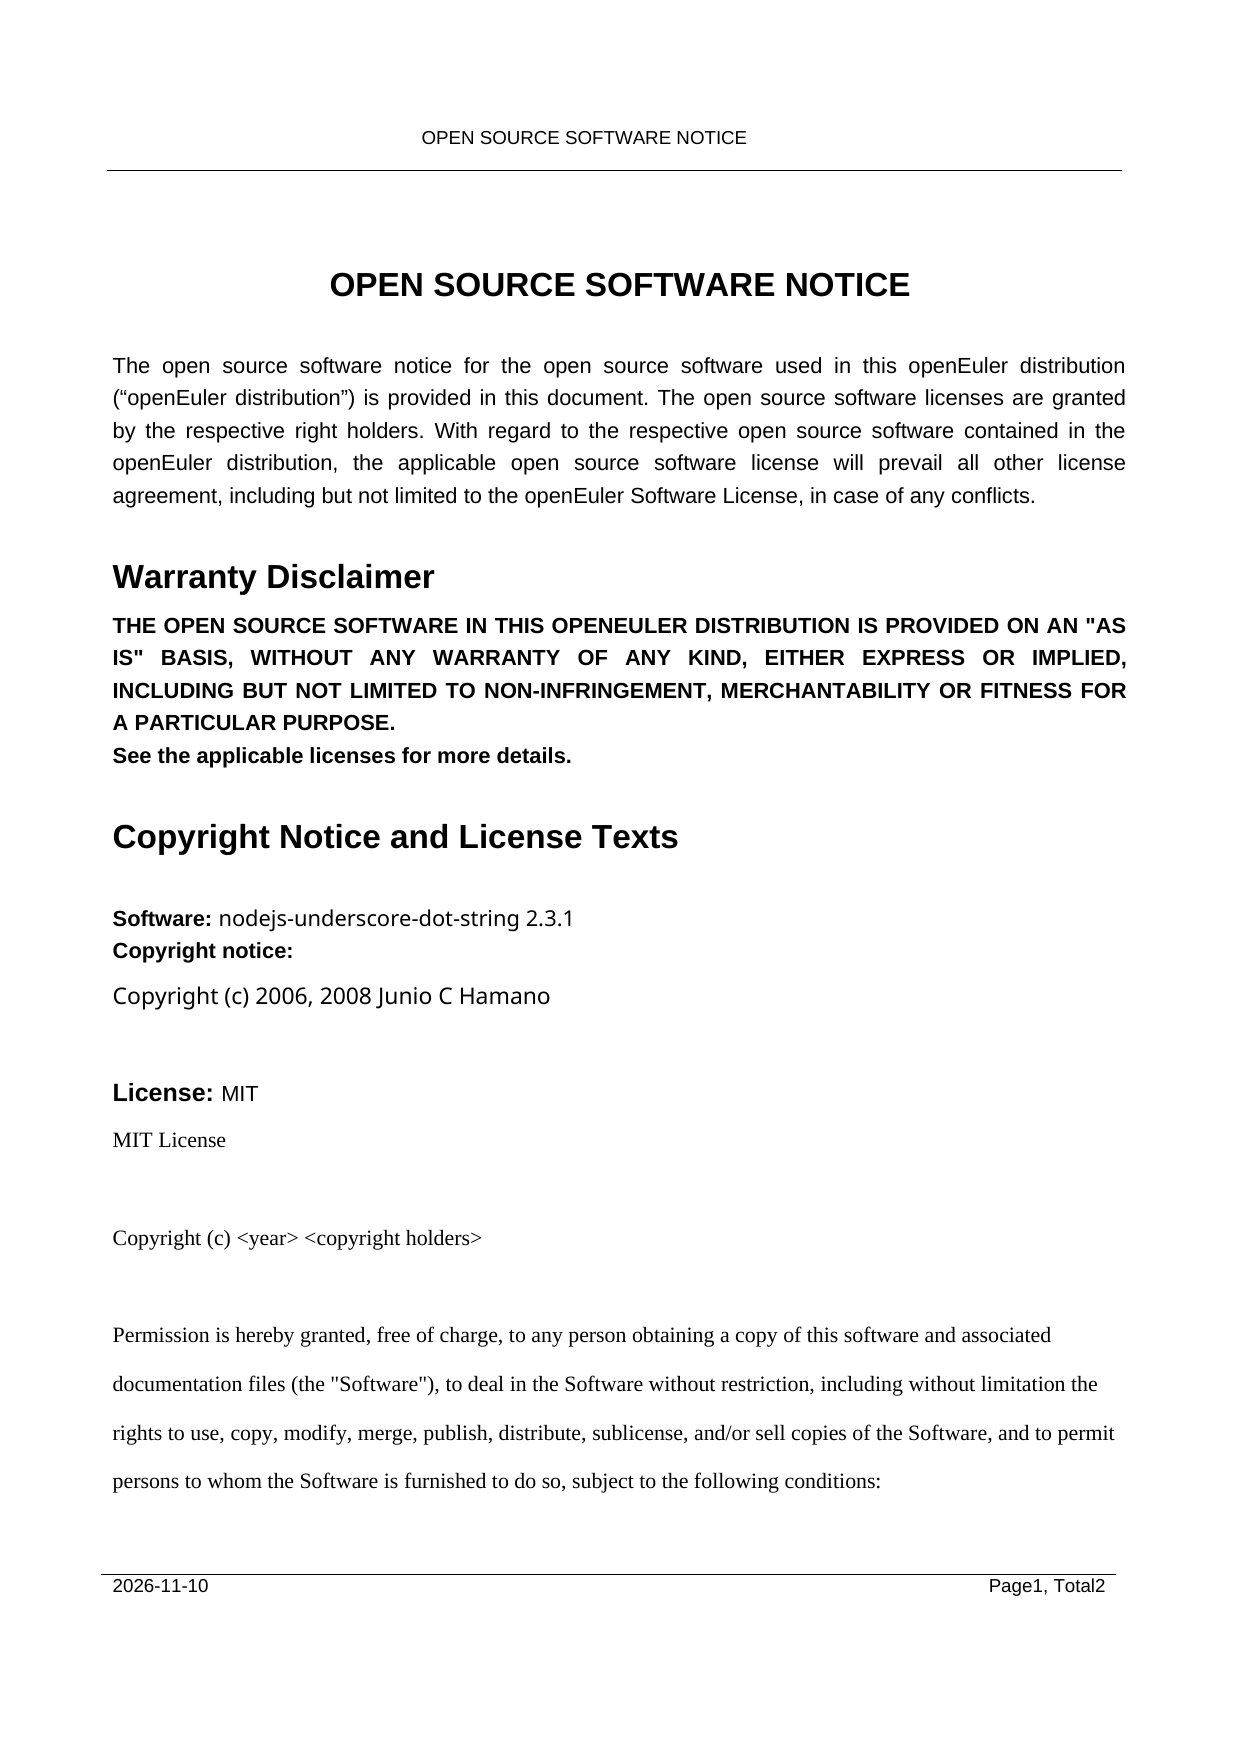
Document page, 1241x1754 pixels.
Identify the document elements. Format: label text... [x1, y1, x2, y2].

text Copyright notice: [112, 934, 1128, 966]
text License: MIT [112, 1077, 1128, 1109]
text Copyright Notice and License Texts [112, 804, 1128, 869]
text Copyright (c) 2006, 2008 Junio C Hamano [112, 979, 1128, 1060]
text The open source software notice for the open source software used in this openEuler distribution (“openEuler distribution”) is provided in this document. The open source software licenses are granted by the respective right holders. With regard to the respective open source software contained in the openEuler distribution, the applicable open source software license will prevail all other license agreement, including but not limited to the openEuler Software License, in case of any conflicts. [112, 349, 1128, 511]
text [112, 1123, 1128, 1497]
text OPEN SOURCE SOFTWARE NOTICE [112, 251, 1128, 316]
text THE OPEN SOURCE SOFTWARE IN THIS OPENEULER DISTRIBUTION IS PROVIDED ON AN "AS IS" BASIS, WITHOUT ANY WARRANTY OF ANY KIND, EITHER EXPRESS OR IMPLIED, INCLUDING BUT NOT LIMITED TO NON-INFRINGEMENT, MERCHANTABILITY OR FITNESS FOR A PARTICULAR PURPOSE. See the applicable licenses for more details. [112, 609, 1128, 771]
text Warranty Disclaimer [112, 544, 1128, 609]
text Software: nodejs-underscore-dot-string 2.3.1 [112, 901, 1128, 934]
